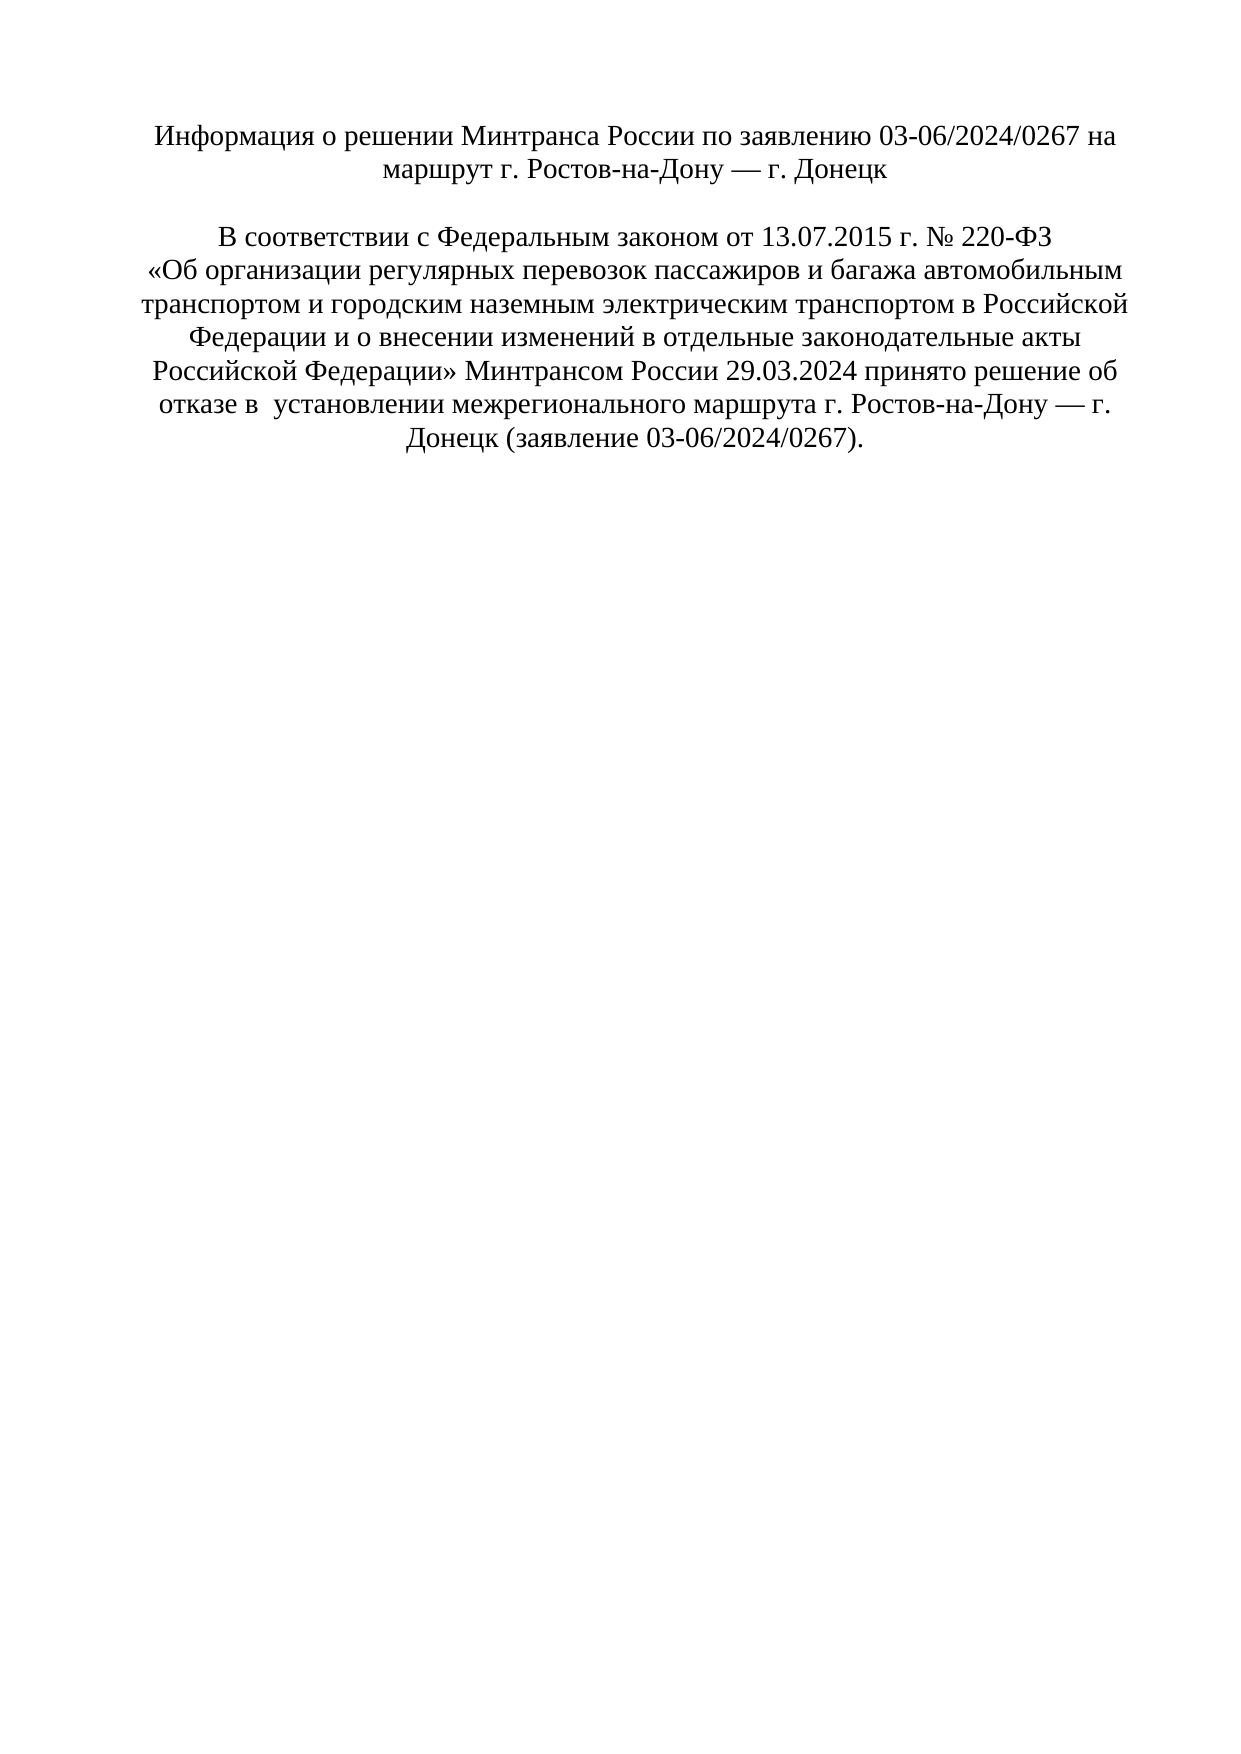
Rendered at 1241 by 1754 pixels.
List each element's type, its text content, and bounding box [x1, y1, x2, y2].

text Информация о решении Минтранса России по заявлению 03-06/2024/0267 на маршрут г. Ростов-на-Дону — г. Донецк [118, 118, 1152, 185]
text В соответствии с Федеральным законом от 13.07.2015 г. № 220-ФЗ «Об организации регулярных перевозок пассажиров и багажа автомобильным транспортом и городским наземным электрическим транспортом в Российской Федерации и о внесении изменений в отдельные законодательные акты Российской Федерации» Минтрансом России 29.03.2024 принято решение об отказе в установлении межрегионального маршрута г. Ростов-на-Дону — г. Донецк (заявление 03-06/2024/0267). [118, 219, 1152, 453]
